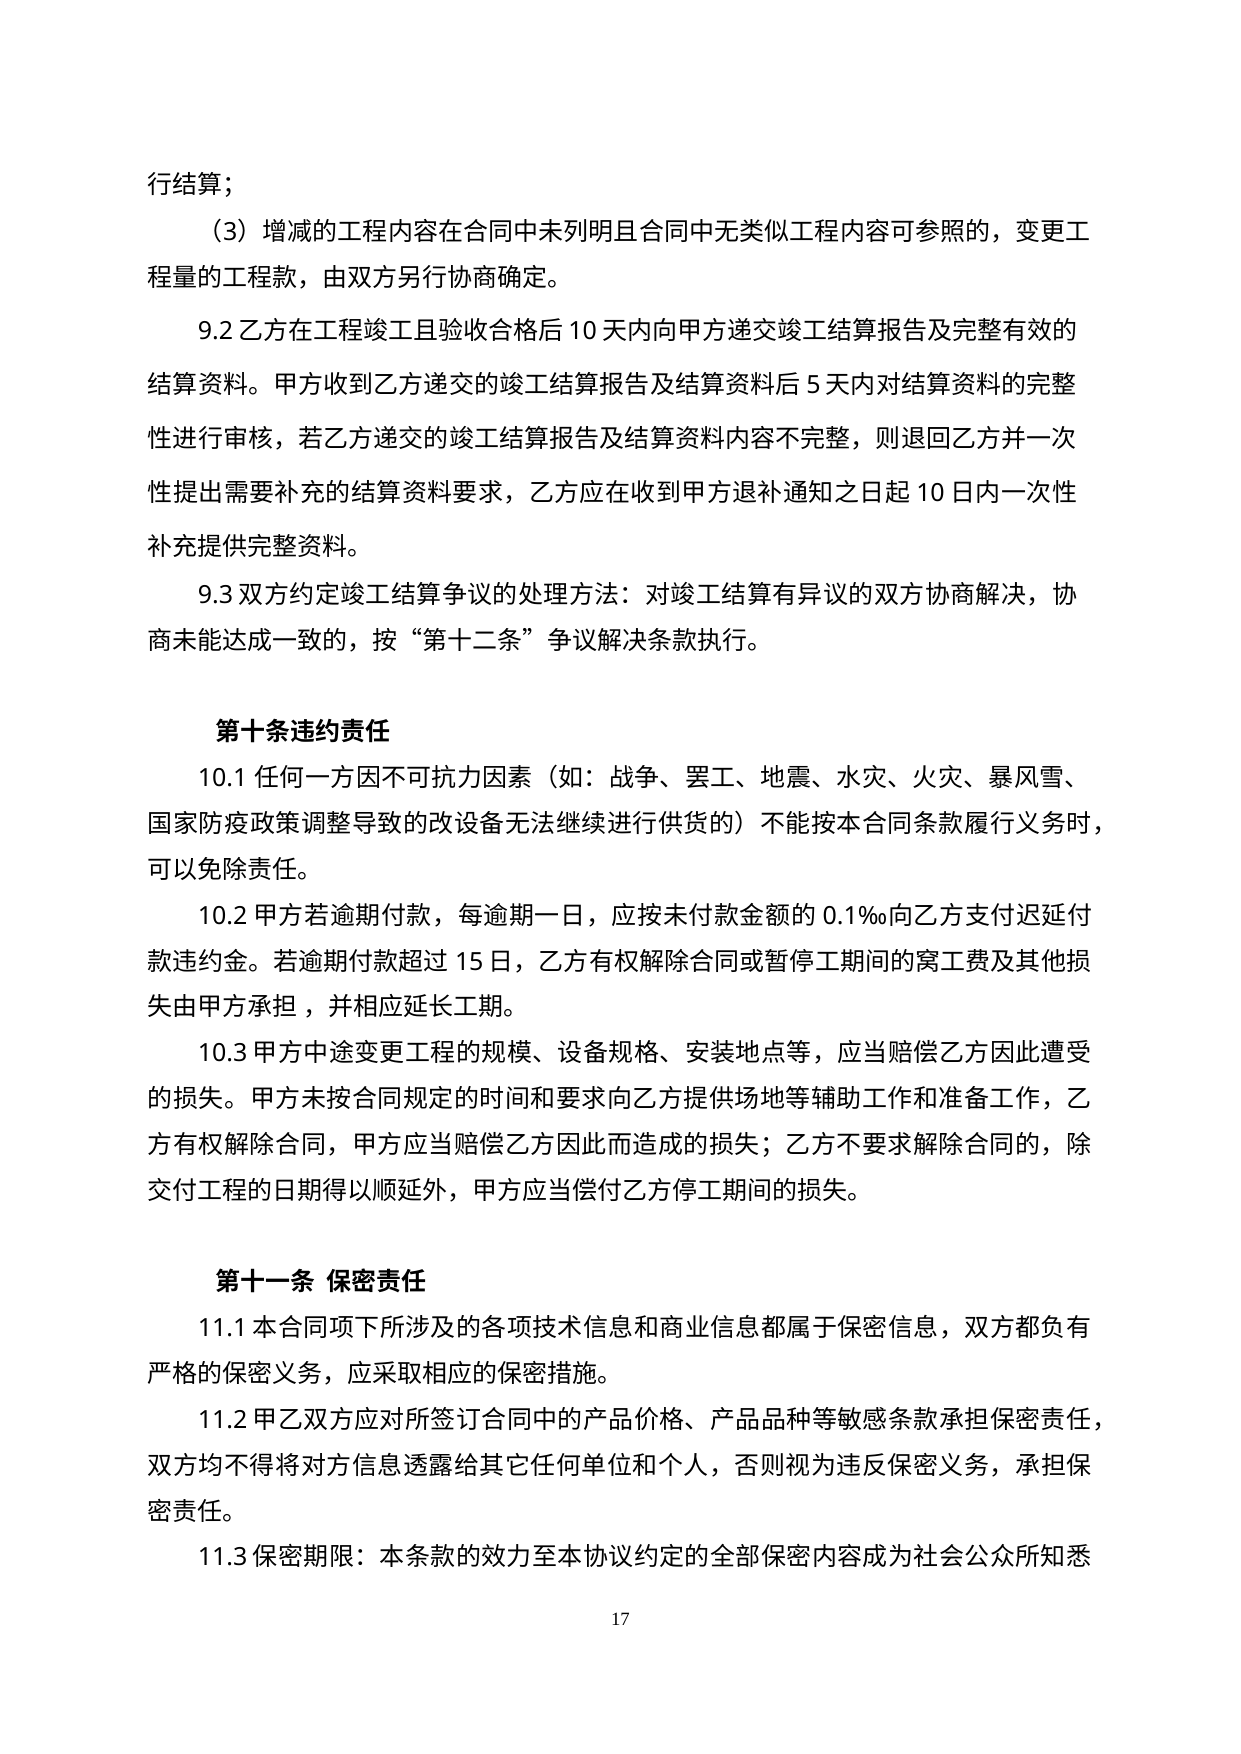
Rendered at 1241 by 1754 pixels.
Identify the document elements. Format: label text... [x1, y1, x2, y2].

text 10.3甲方中途变更工程的规模、设备规格、安装地点等，应当赔偿乙方因此遭受的损失。甲方未按合同规定的时间和要求向乙方提供场地等辅助工作和准备工作，乙方有权解除合同，甲方应当赔偿乙方因此而造成的损失；乙方不要求解除合同的，除交付工程的日期得以顺延外，甲方应当偿付乙方停工期间的损失。 [148, 1025, 1092, 1208]
text 10.2甲方若逾期付款，每逾期一日，应按未付款金额的0.1‰向乙方支付迟延付款违约金。若逾期付款超过15日，乙方有权解除合同或暂停工期间的窝工费及其他损失由甲方承担 ，并相应延长工期。 [148, 887, 1092, 1025]
text 9.2乙方在工程竣工且验收合格后10天内向甲方递交竣工结算报告及完整有效的结算资料。甲方收到乙方递交的竣工结算报告及结算资料后5天内对结算资料的完整性进行审核，若乙方递交的竣工结算报告及结算资料内容不完整，则退回乙方并一次性提出需要补充的结算资料要求，乙方应在收到甲方退补通知之日起10日内一次性补充提供完整资料。 [148, 296, 1077, 567]
text （3）增减的工程内容在合同中未列明且合同中无类似工程内容可参照的，变更工程量的工程款，由双方另行协商确定。 [148, 204, 1092, 296]
text 11.1本合同项下所涉及的各项技术信息和商业信息都属于保密信息，双方都负有严格的保密义务，应采取相应的保密措施。 [148, 1300, 1092, 1392]
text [148, 150, 1092, 204]
text 11.2甲乙双方应对所签订合同中的产品价格、产品品种等敏感条款承担保密责任，双方均不得将对方信息透露给其它任何单位和个人，否则视为违反保密义务，承担保密责任。 [148, 1392, 1092, 1529]
text 9.3双方约定竣工结算争议的处理方法：对竣工结算有异议的双方协商解决，协商未能达成一致的，按“第十二条”争议解决条款执行。 [148, 567, 1077, 658]
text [148, 1529, 1092, 1575]
text 第十一条 保密责任 [148, 1254, 1092, 1300]
text 第十条违约责任 [148, 704, 1092, 750]
text 10.1 任何一方因不可抗力因素（如：战争、罢工、地震、水灾、火灾、暴风雪、国家防疫政策调整导致的改设备无法继续进行供货的）不能按本合同条款履行义务时，可以免除责任。 [148, 750, 1092, 887]
